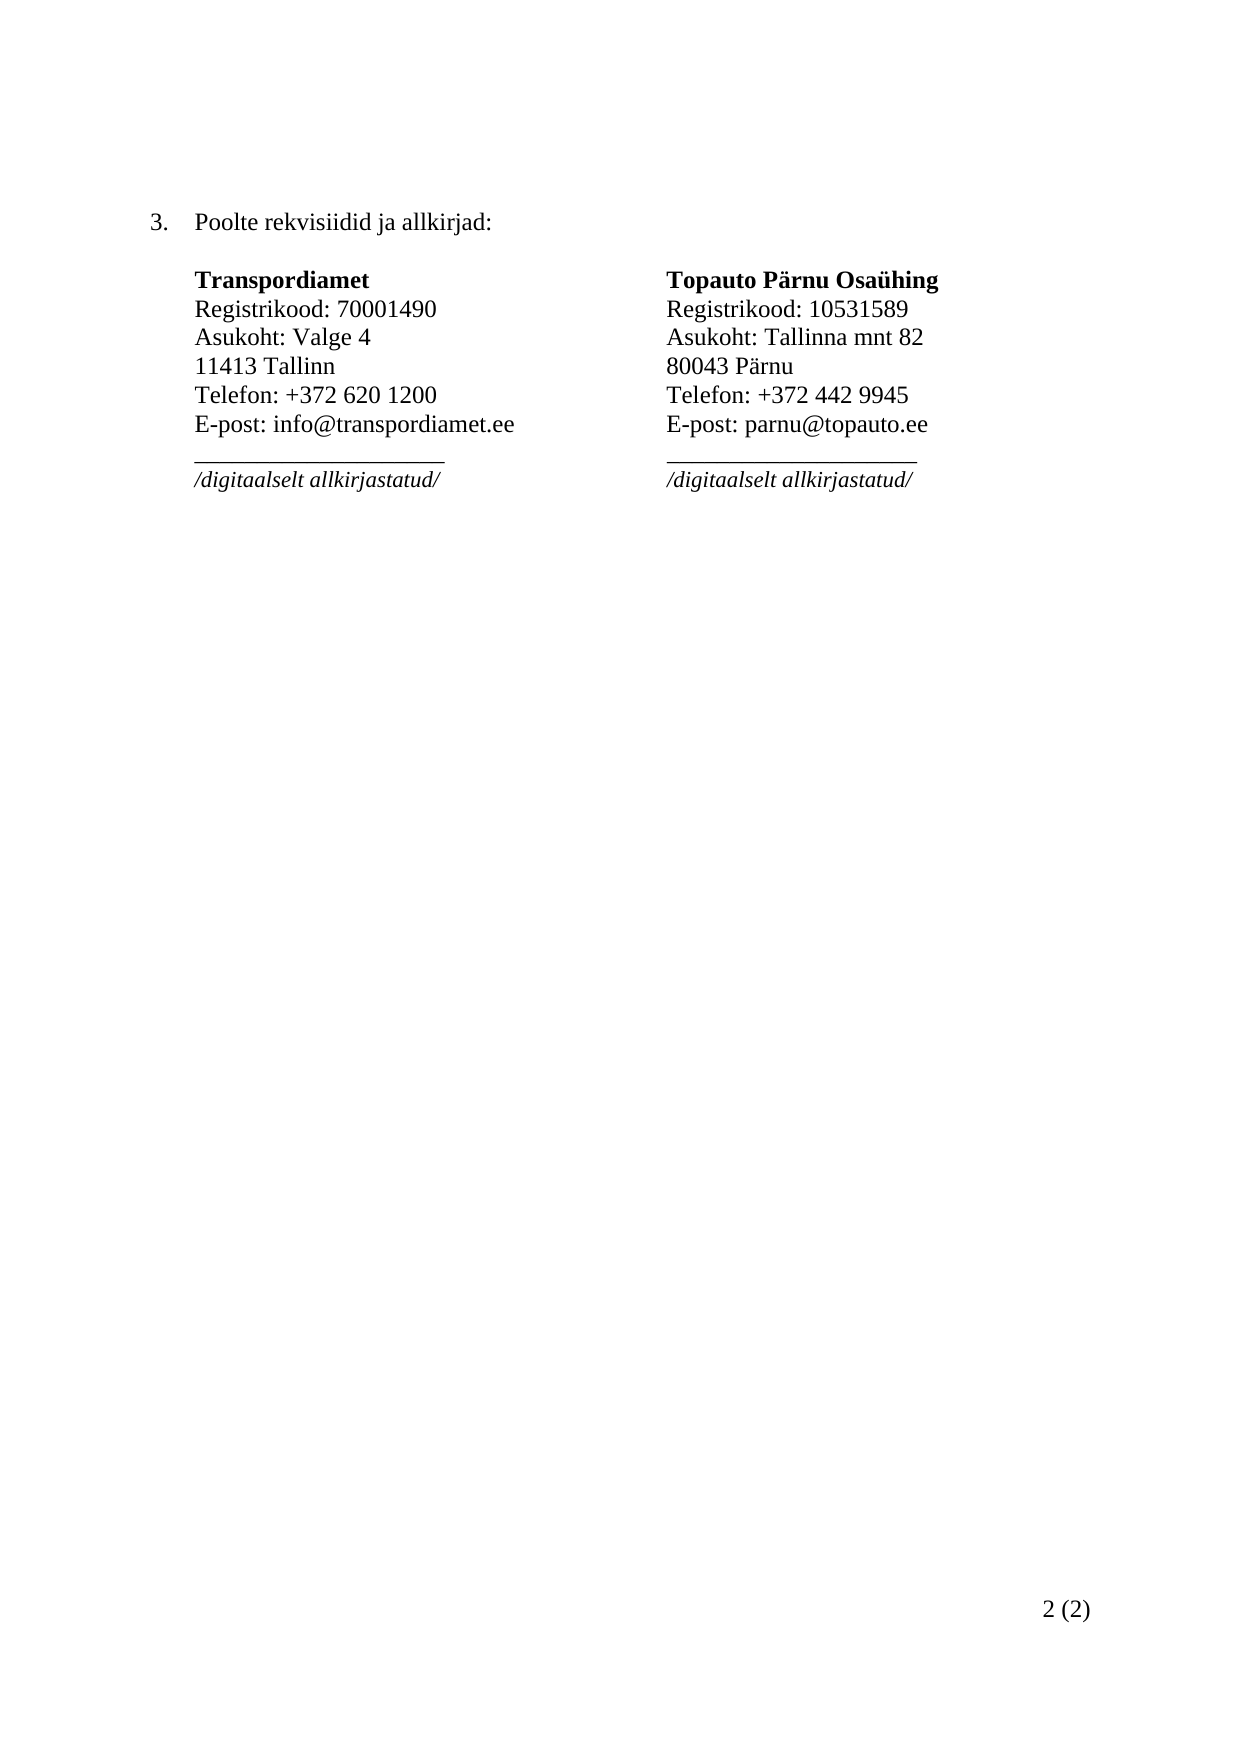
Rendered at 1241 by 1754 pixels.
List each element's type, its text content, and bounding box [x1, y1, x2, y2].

text Asukoht: Valge 4 Asukoht: Tallinna mnt 82 [150, 322, 1090, 351]
text Registrikood: 70001490 Registrikood: 10531589 [150, 294, 1090, 322]
text Telefon: +372 620 1200 Telefon: +372 442 9945 E-post: info@transpordiamet.ee E-post: parnu@topauto.ee [150, 380, 1090, 437]
text ____________________ ____________________ [150, 437, 1090, 466]
list /digitaalselt allkirjastatud/ /digitaalselt allkirjastatud/ [150, 466, 1090, 493]
list Transpordiamet Topauto Pärnu Osaühing [150, 265, 1090, 294]
list Poolte rekvisiidid ja allkirjad: [150, 207, 1090, 236]
text 11413 Tallinn 80043 Pärnu [150, 351, 1090, 380]
